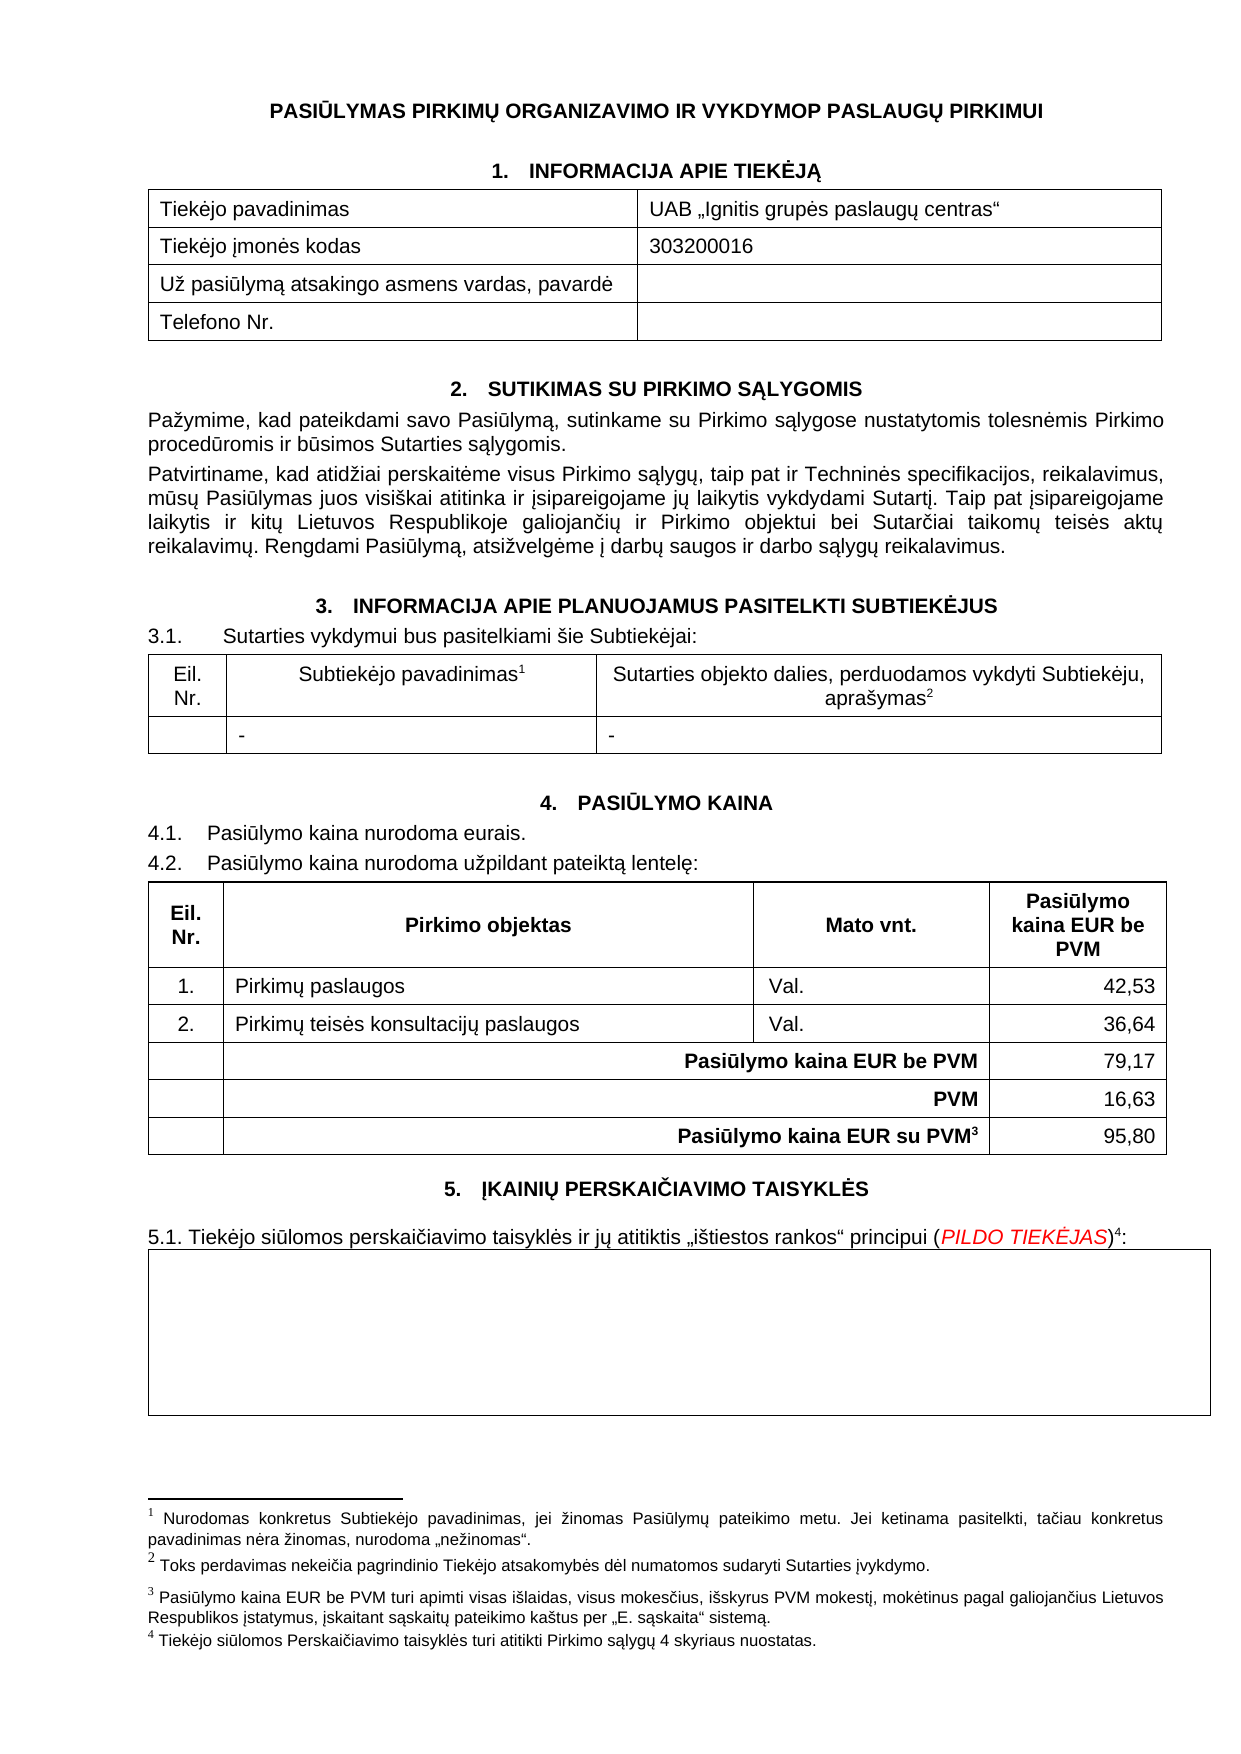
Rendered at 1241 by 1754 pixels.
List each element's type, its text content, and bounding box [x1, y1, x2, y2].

table_cell [149, 717, 226, 753]
list Pasiūlymo kaina nurodoma užpildant pateiktą lentelę: [148, 851, 1165, 875]
subtitle PASIŪLYMAS PIRKIMŲ ORGANIZAVIMO IR VYKDYMOP PASLAUGŲ PIRKIMUI [148, 99, 1165, 123]
table_cell 16,63 [990, 1080, 1166, 1117]
table_header Sutarties objekto dalies, perduodamos vykdyti Subtiekėju, aprašymas [597, 655, 1161, 716]
table_cell Val. [754, 968, 989, 1004]
table_cell 79,17 [990, 1043, 1166, 1079]
table_cell 303200016 [638, 228, 1161, 264]
list Sutarties vykdymui bus pasitelkiami šie Subtiekėjai: [148, 624, 1165, 648]
table_header UAB „Ignitis grupės paslaugų centras“ [638, 190, 1161, 227]
table_header Eil. Nr. [149, 655, 226, 716]
table_cell [638, 265, 1161, 302]
table_cell 2. [149, 1005, 223, 1042]
table_header Subtiekėjo pavadinimas [227, 655, 596, 716]
table_cell Val. [754, 1005, 989, 1042]
table_cell 1. [149, 968, 223, 1004]
table_cell Pasiūlymo kaina EUR be PVM [224, 1043, 989, 1079]
table_cell 95,80 [990, 1118, 1166, 1154]
table_cell Pirkimų teisės konsultacijų paslaugos [224, 1005, 753, 1042]
table_header Eil. Nr. [149, 883, 223, 967]
table_header Tiekėjo pavadinimas [149, 190, 637, 227]
table_header Mato vnt. [754, 883, 989, 967]
table_cell [638, 303, 1161, 340]
table_header [149, 1250, 1210, 1415]
table_cell Pasiūlymo kaina EUR su PVM [224, 1118, 989, 1154]
subtitle INFORMACIJA APIE PLANUOJAMUS PASITELKTI SUBTIEKĖJUS [148, 594, 1165, 618]
list ĮKAINIŲ PERSKAIČIAVIMO TAISYKLĖS [148, 1177, 1165, 1201]
table_cell - [597, 717, 1161, 753]
subtitle PASIŪLYMO KAINA [148, 791, 1165, 815]
table_cell - [227, 717, 596, 753]
text 5.1. Tiekėjo siūlomos perskaičiavimo taisyklės ir jų atitiktis „ištiestos rankos“ principui (PILDO TIEKĖJAS): [148, 1225, 1165, 1249]
table_cell [149, 1080, 223, 1117]
table_header Pirkimo objektas [224, 883, 753, 967]
list Pasiūlymo kaina nurodoma eurais. [148, 821, 1165, 845]
subtitle SUTIKIMAS SU PIRKIMO SĄLYGOMIS [148, 377, 1165, 401]
table_cell [149, 1118, 223, 1154]
text Patvirtiname, kad atidžiai perskaitėme visus Pirkimo sąlygų, taip pat ir Techninės specifikacijos, reikalavimus, mūsų Pasiūlymas juos visiškai atitinka ir įsipareigojame jų laikytis vykdydami Sutartį. Taip pat įsipareigojame laikytis ir kitų Lietuvos Respublikoje galiojančių ir Pirkimo objektui bei Sutarčiai taikomų teisės aktų reikalavimų. Rengdami Pasiūlymą, atsižvelgėme į darbų saugos ir darbo sąlygų reikalavimus. [148, 462, 1165, 557]
table_header Pasiūlymo kaina EUR be PVM [990, 883, 1166, 967]
table_cell Tiekėjo įmonės kodas [149, 228, 637, 264]
table_cell [149, 1043, 223, 1079]
table_cell Pirkimų paslaugos [224, 968, 753, 1004]
table_cell Telefono Nr. [149, 303, 637, 340]
table_cell 42,53 [990, 968, 1166, 1004]
subtitle INFORMACIJA APIE TIEKĖJĄ [148, 159, 1165, 183]
table_cell PVM [224, 1080, 989, 1117]
table_cell Už pasiūlymą atsakingo asmens vardas, pavardė [149, 265, 637, 302]
table_cell 36,64 [990, 1005, 1166, 1042]
text Pažymime, kad pateikdami savo Pasiūlymą, sutinkame su Pirkimo sąlygose nustatytomis tolesnėmis Pirkimo procedūromis ir būsimos Sutarties sąlygomis. [148, 407, 1165, 455]
